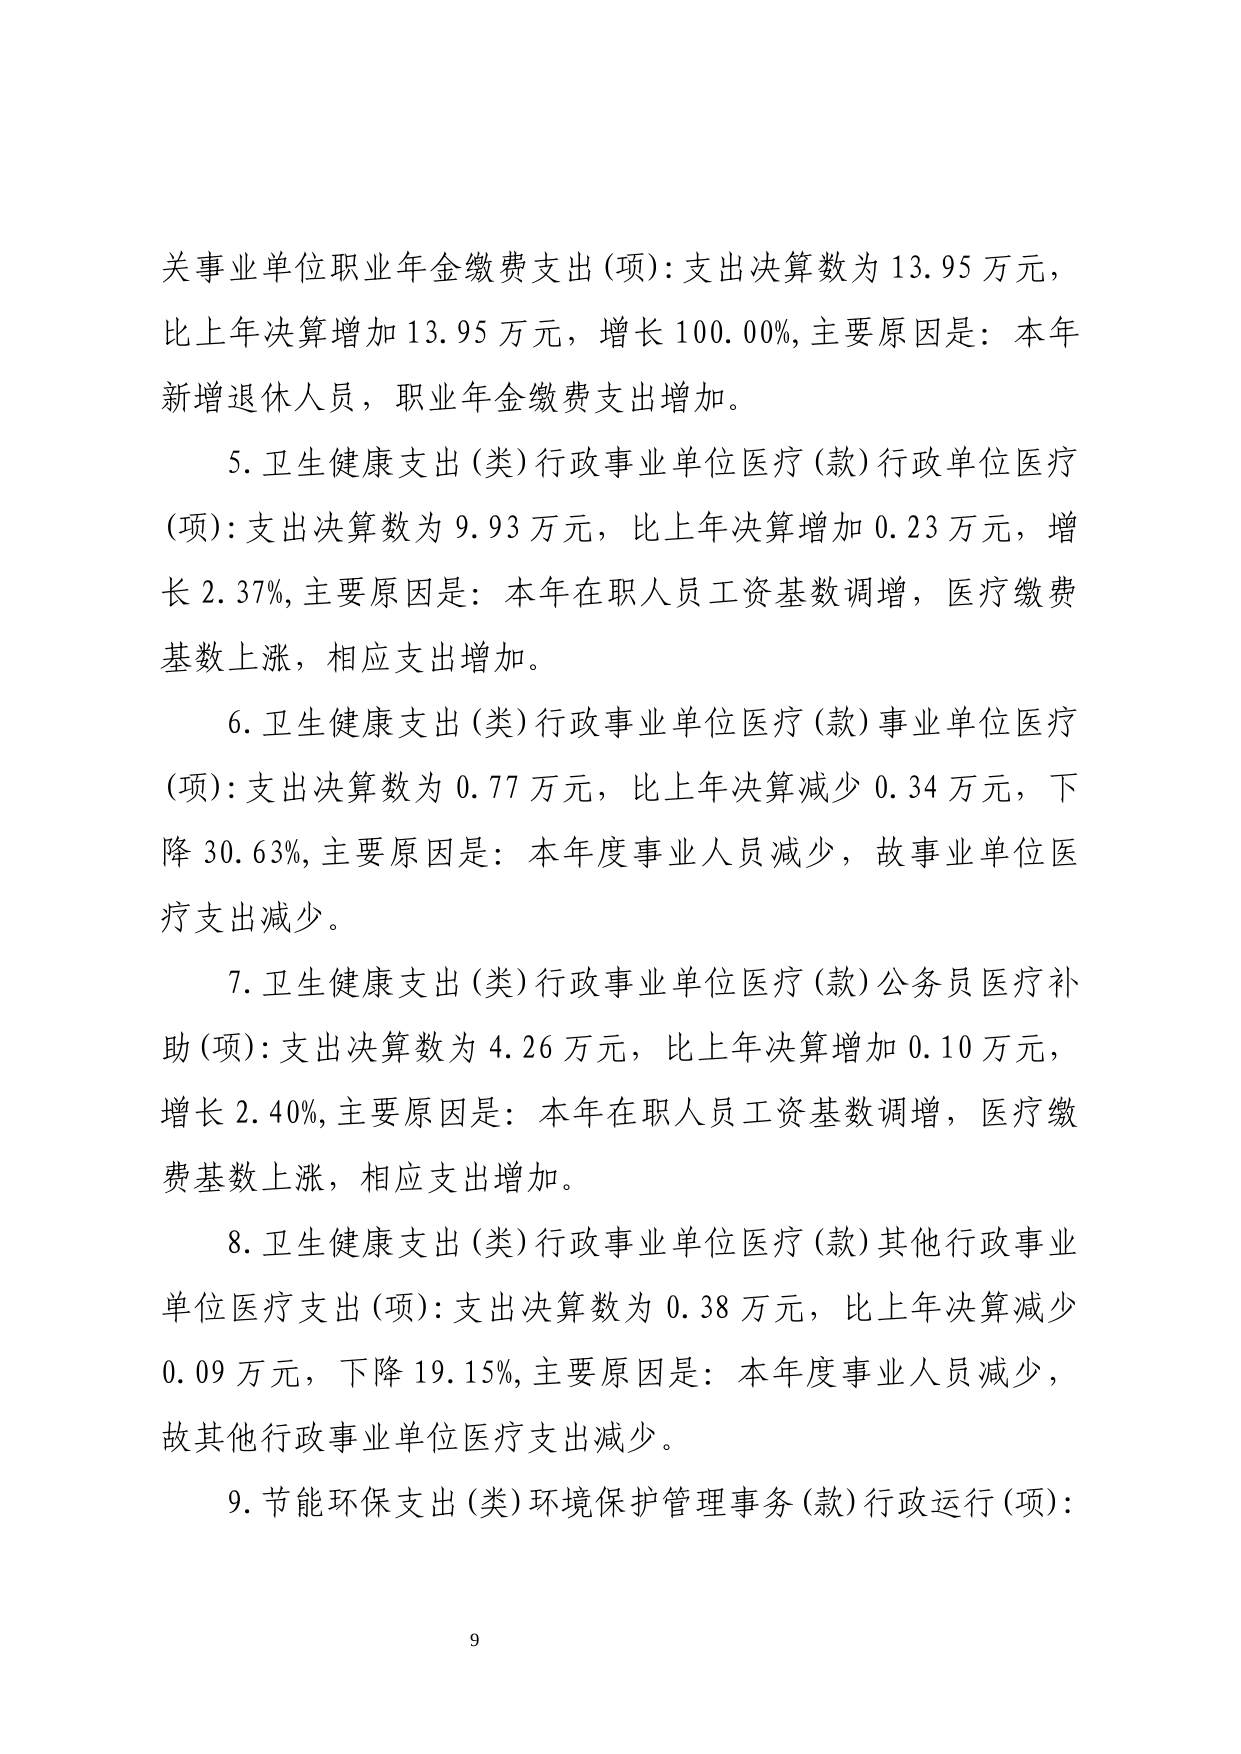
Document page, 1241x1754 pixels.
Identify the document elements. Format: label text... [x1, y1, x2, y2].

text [159, 233, 1081, 428]
text 5.卫生健康支出(类)行政事业单位医疗(款)行政单位医疗(项):支出决算数为9.93万元，比上年决算增加0.23万元，增长2.37%,主要原因是：本年在职人员工资基数调增，医疗缴费基数上涨，相应支出增加。 [159, 428, 1081, 688]
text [159, 1468, 1081, 1533]
text 6.卫生健康支出(类)行政事业单位医疗(款)事业单位医疗(项):支出决算数为0.77万元，比上年决算减少0.34万元，下降30.63%,主要原因是：本年度事业人员减少，故事业单位医疗支出减少。 [159, 688, 1081, 948]
text 7.卫生健康支出(类)行政事业单位医疗(款)公务员医疗补助(项):支出决算数为4.26万元，比上年决算增加0.10万元，增长2.40%,主要原因是：本年在职人员工资基数调增，医疗缴费基数上涨，相应支出增加。 [159, 948, 1081, 1208]
text 8.卫生健康支出(类)行政事业单位医疗(款)其他行政事业单位医疗支出(项):支出决算数为0.38万元，比上年决算减少0.09万元，下降19.15%,主要原因是：本年度事业人员减少，故其他行政事业单位医疗支出减少。 [159, 1208, 1081, 1468]
